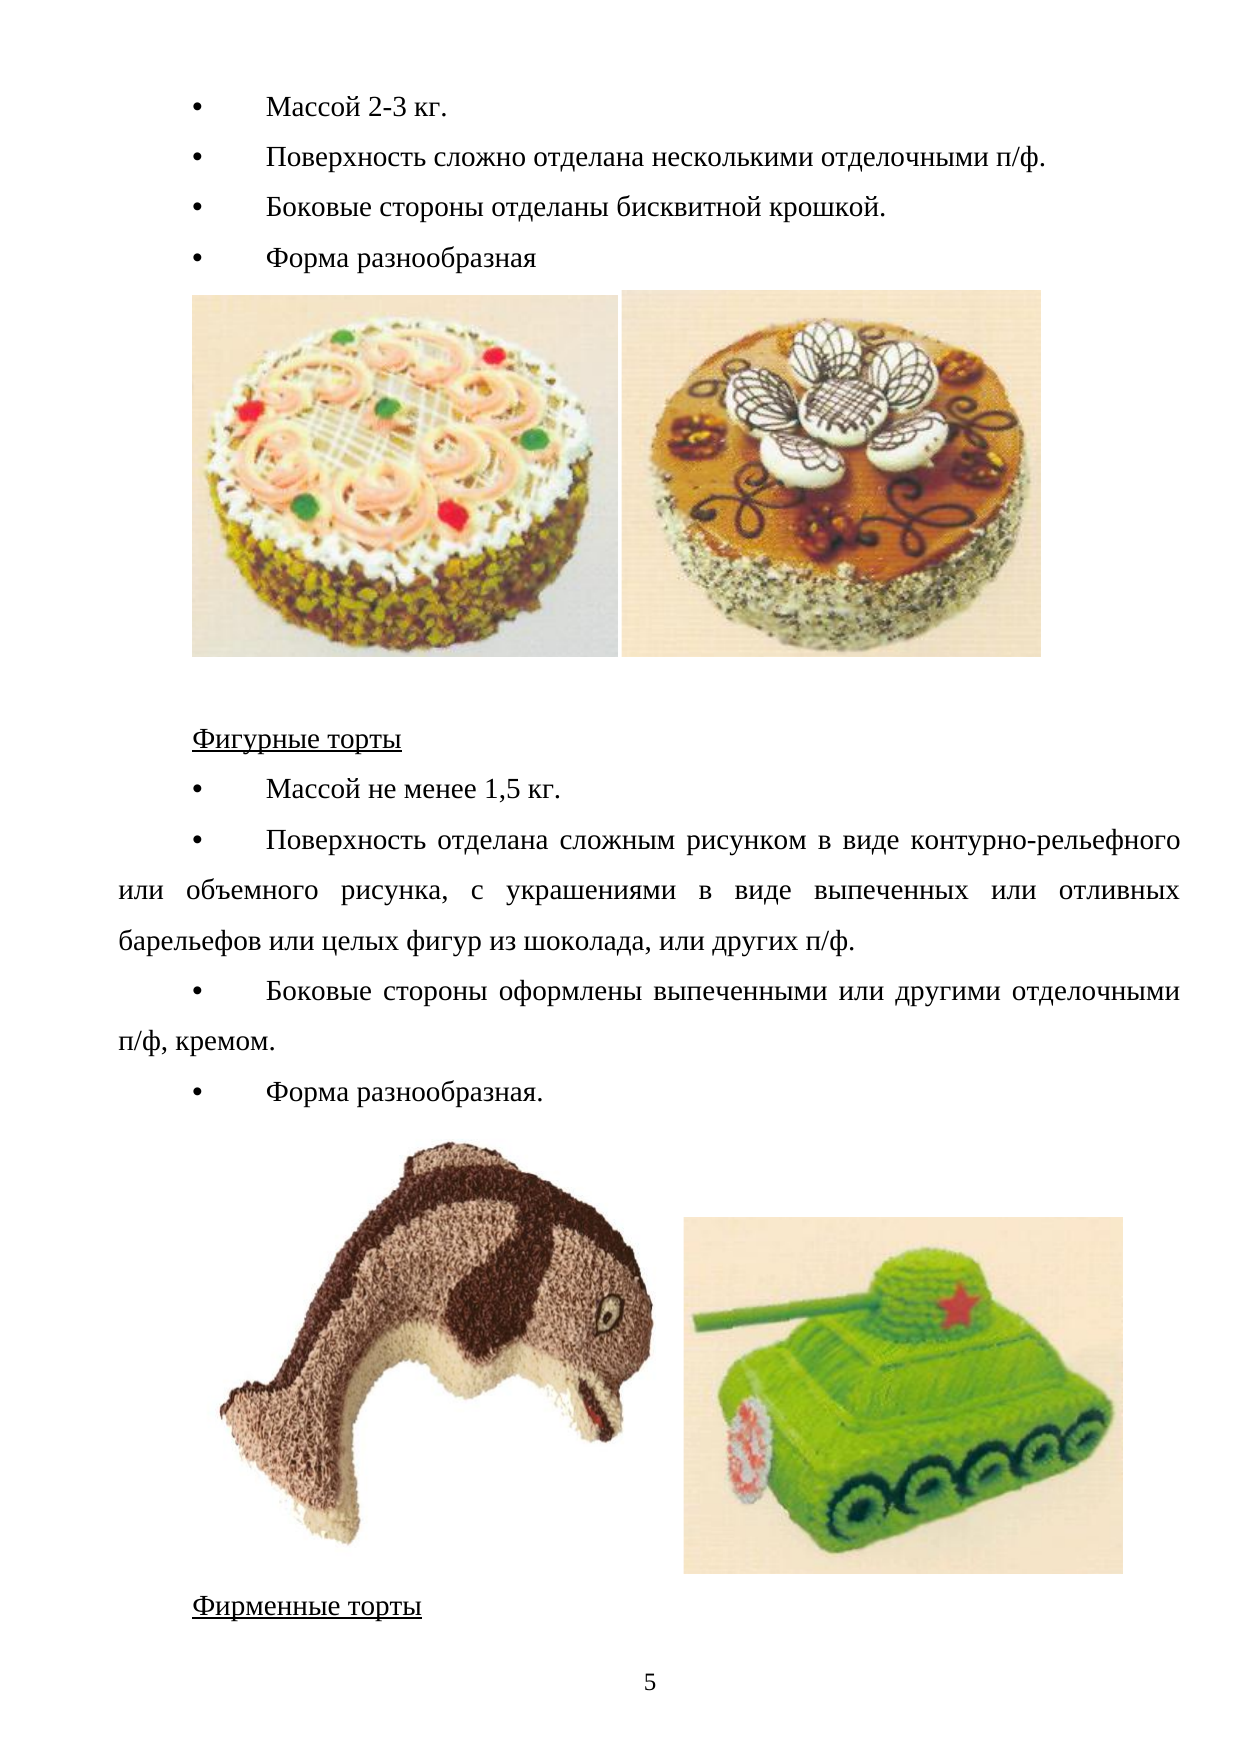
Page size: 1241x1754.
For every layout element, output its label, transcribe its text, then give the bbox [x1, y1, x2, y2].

list Поверхность сложно отделана несколькими отделочными п/ф. [118, 139, 1181, 173]
list Форма разнообразная [118, 240, 1181, 273]
list Боковые стороны оформлены выпеченными или другими отделочными п/ф, кремом. [118, 973, 1181, 1057]
list Поверхность отделана сложным рисунком в виде контурно-рельефного или объемного рисунка, с украшениями в виде выпеченных или отливных барельефов или целых фигур из шоколада, или других п/ф. [118, 822, 1181, 956]
picture [192, 1124, 684, 1574]
list Боковые стороны отделаны бисквитной крошкой. [118, 189, 1181, 223]
text Фигурные торты [118, 721, 1181, 755]
list Массой 2-3 кг. [118, 89, 1181, 122]
list Массой не менее 1,5 кг. [118, 771, 1181, 805]
list Форма разнообразная. [118, 1074, 1181, 1107]
text Фирменные торты [118, 1588, 1181, 1622]
